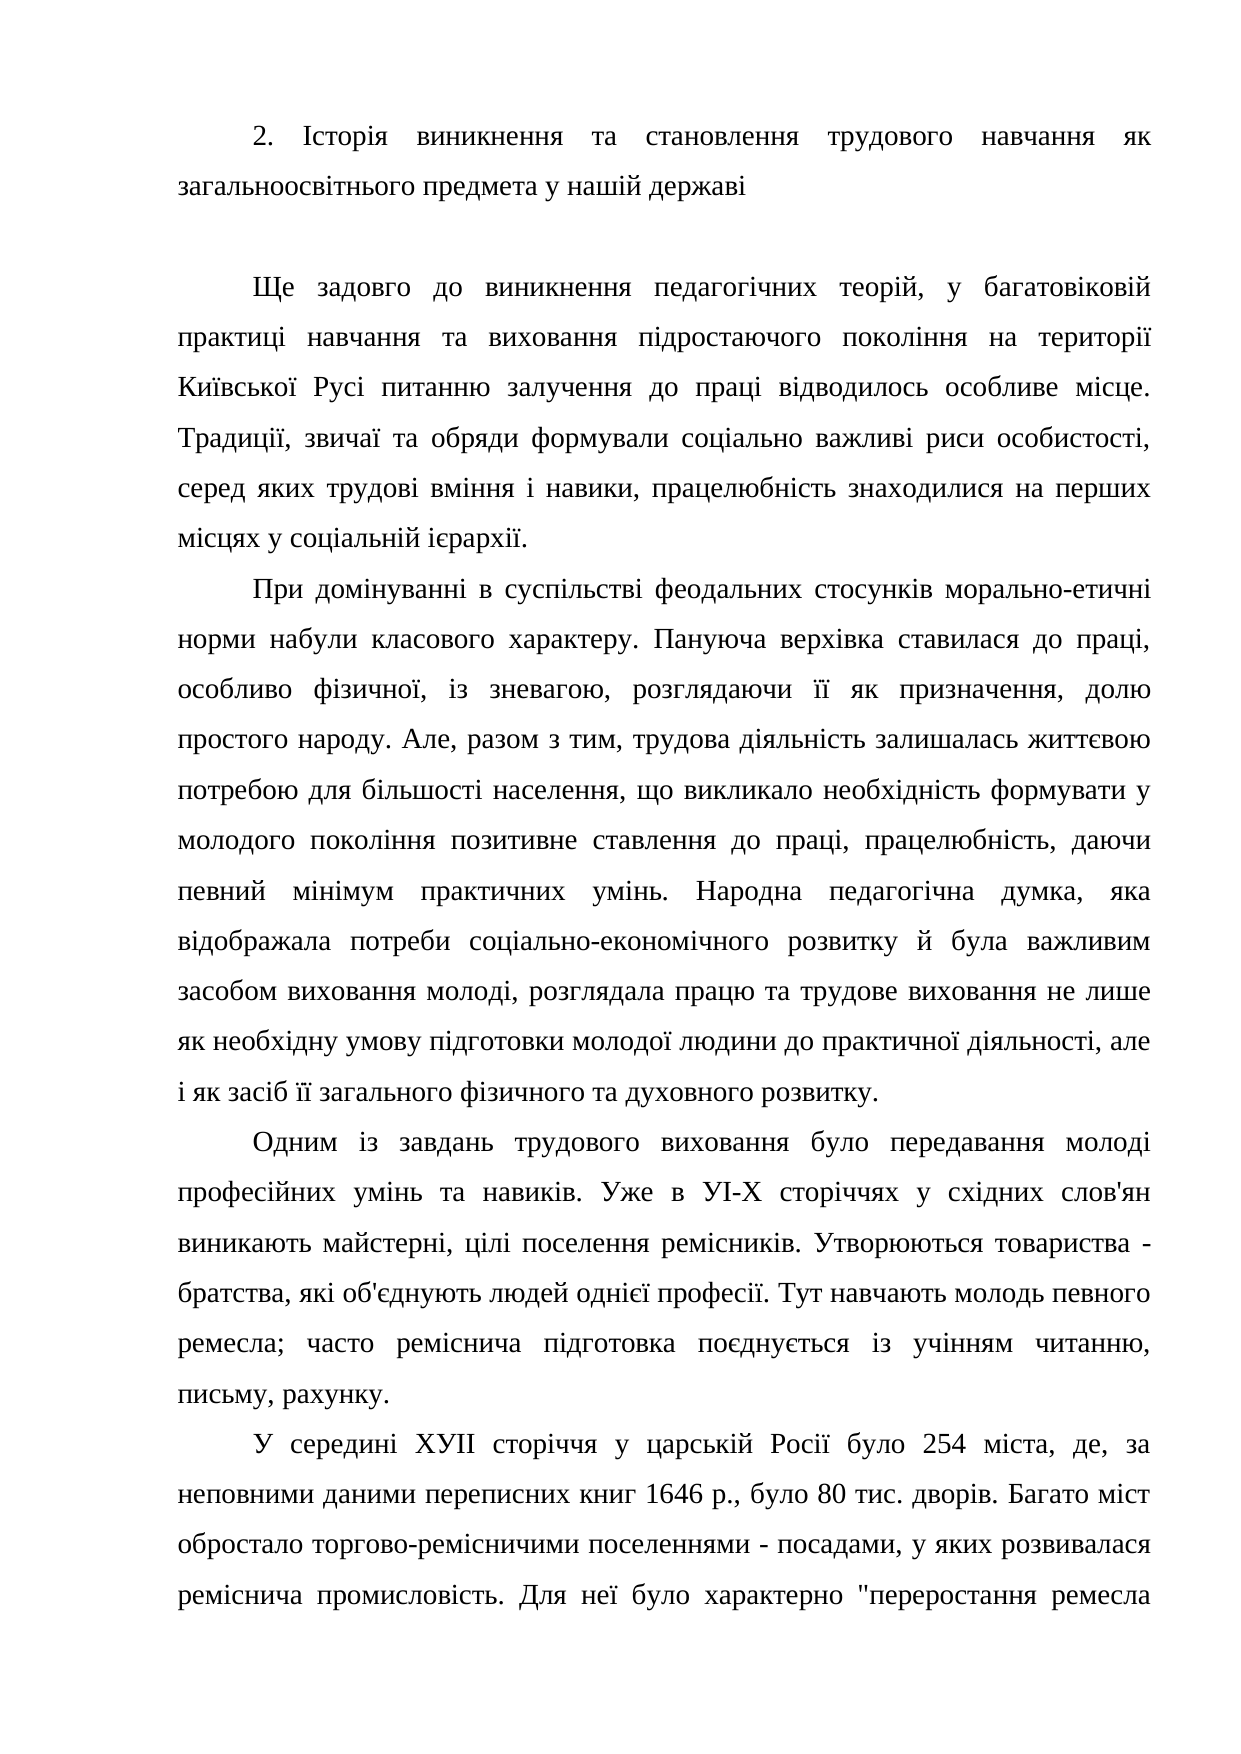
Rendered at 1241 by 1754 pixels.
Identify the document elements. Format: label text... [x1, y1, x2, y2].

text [177, 1426, 1152, 1611]
text 2. Історія виникнення та становлення трудового навчання як загальноосвітнього предмета у нашiй державi [177, 118, 1152, 202]
text Ще задовго до виникнення педагогiчних теорiй, у багатовiковiй практицi навчання та виховання пiдростаючого поколiння на територiї Київської Русi питанню залучення до працi вiдводилось особливе мiсце. Традицiї, звичаї та обряди формували соцiально важливі риси особистості, серед яких трудовi вмiння i навики, працелюбнiсть знаходилися на перших мiсцях у соціальній ієрархії. [177, 269, 1152, 554]
text При домінуванні в суспільстві феодальних стосунків морально-етичні норми набули класового характеру. Пануюча верхівка ставилася до праці, особливо фізичної, із зневагою, розглядаючи її як призначення, долю простого народу. Але, разом з тим, трудова діяльність залишалась життєвою потребою для більшості населення, що викликало необхідність формувати у молодого покоління позитивне ставлення до праці, працелюбність, даючи певний мінімум практичних умінь. Народна педагогічна думка, яка відображала потреби соціально-економічного розвитку й була важливим засобом виховання молоді, розглядала працю та трудове виховання не лише як необхідну умову підготовки молодої людини до практичної діяльності, але і як засіб її загального фізичного та духовного розвитку. [177, 571, 1152, 1108]
text Одним із завдань трудового виховання було передавання молоді професійних умінь та навиків. Уже в УІ-Х сторіччях у східних слов'ян виникають майстерні, цілі поселення ремісників. Утворюються товариства - братства, які об'єднують людей однієї професії. Тут навчають молодь певного ремесла; часто реміснича підготовка поєднується із учінням читанню, письму, рахунку. [177, 1124, 1152, 1409]
